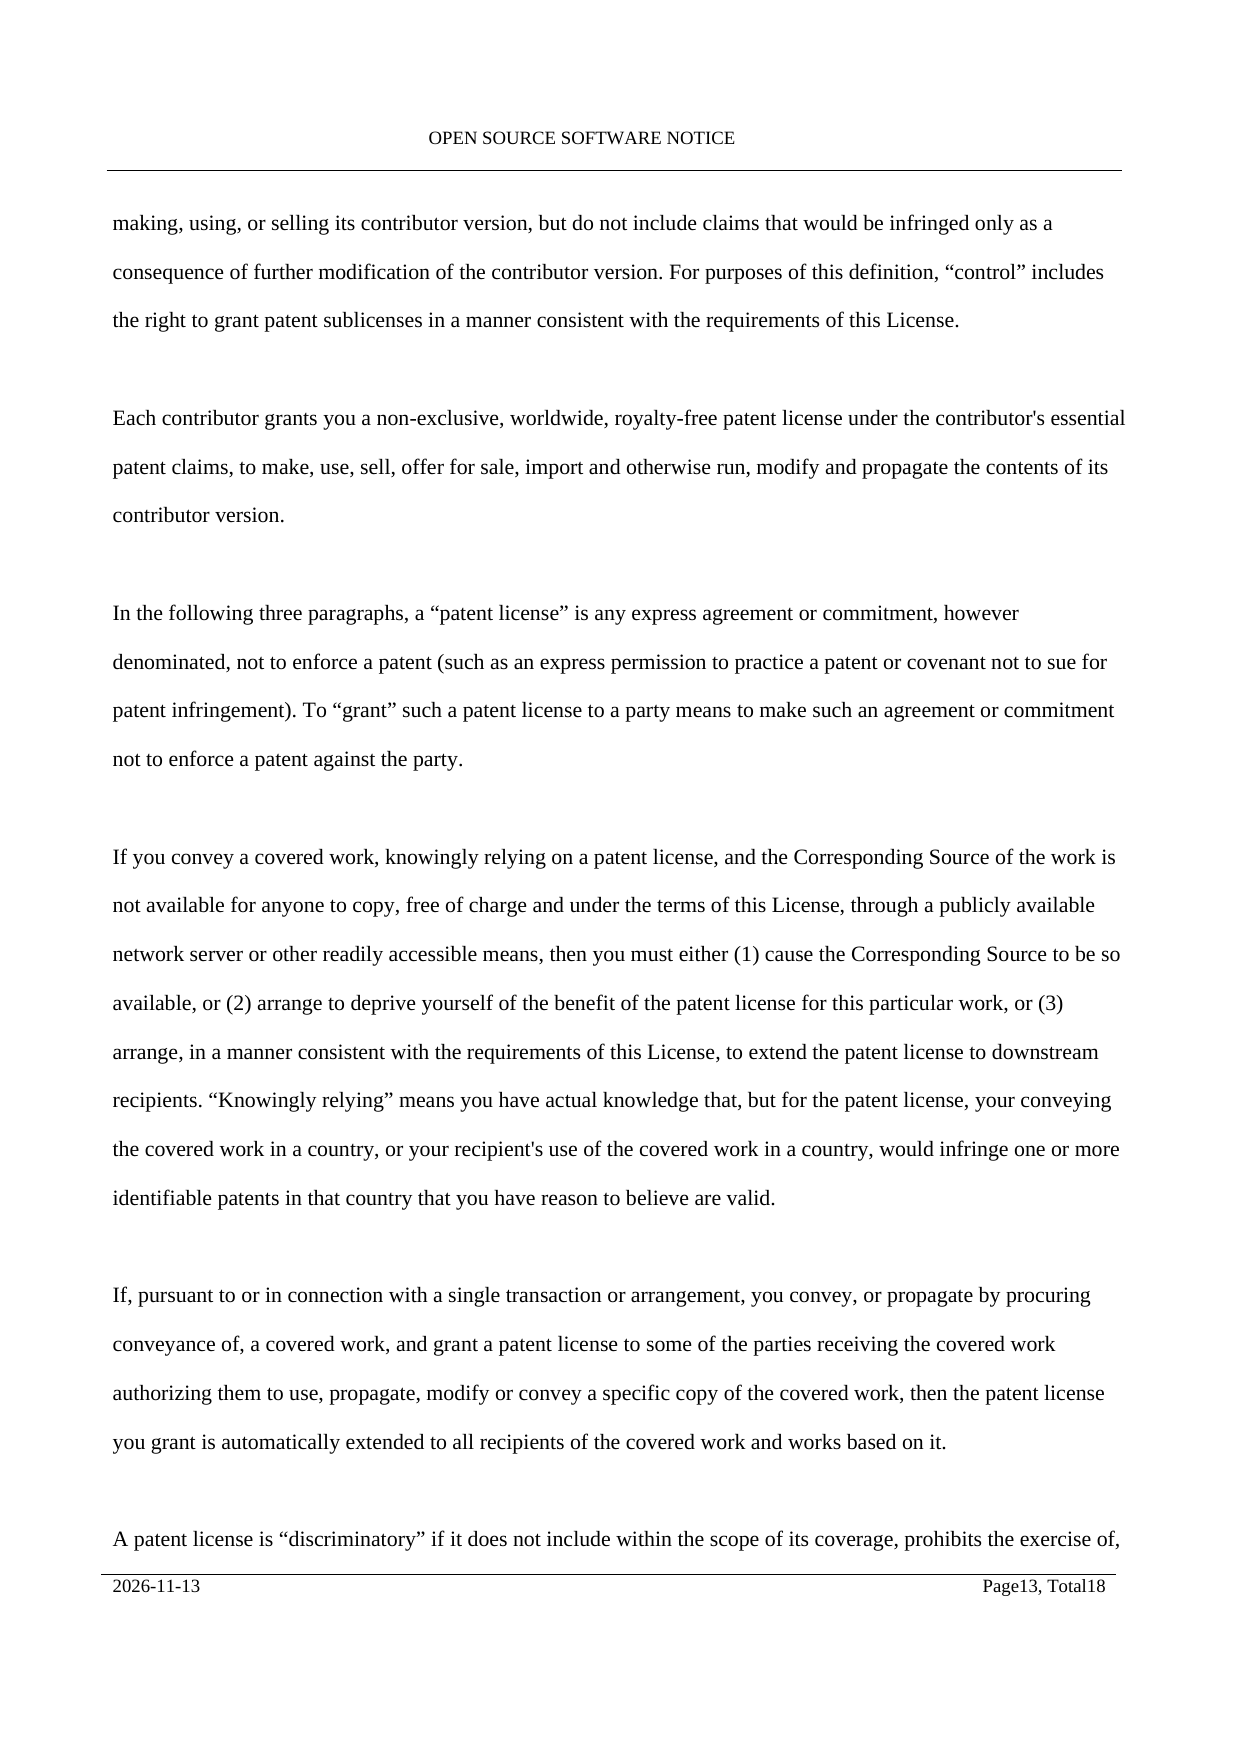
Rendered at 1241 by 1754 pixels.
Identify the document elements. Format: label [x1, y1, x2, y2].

text [112, 206, 1128, 1555]
